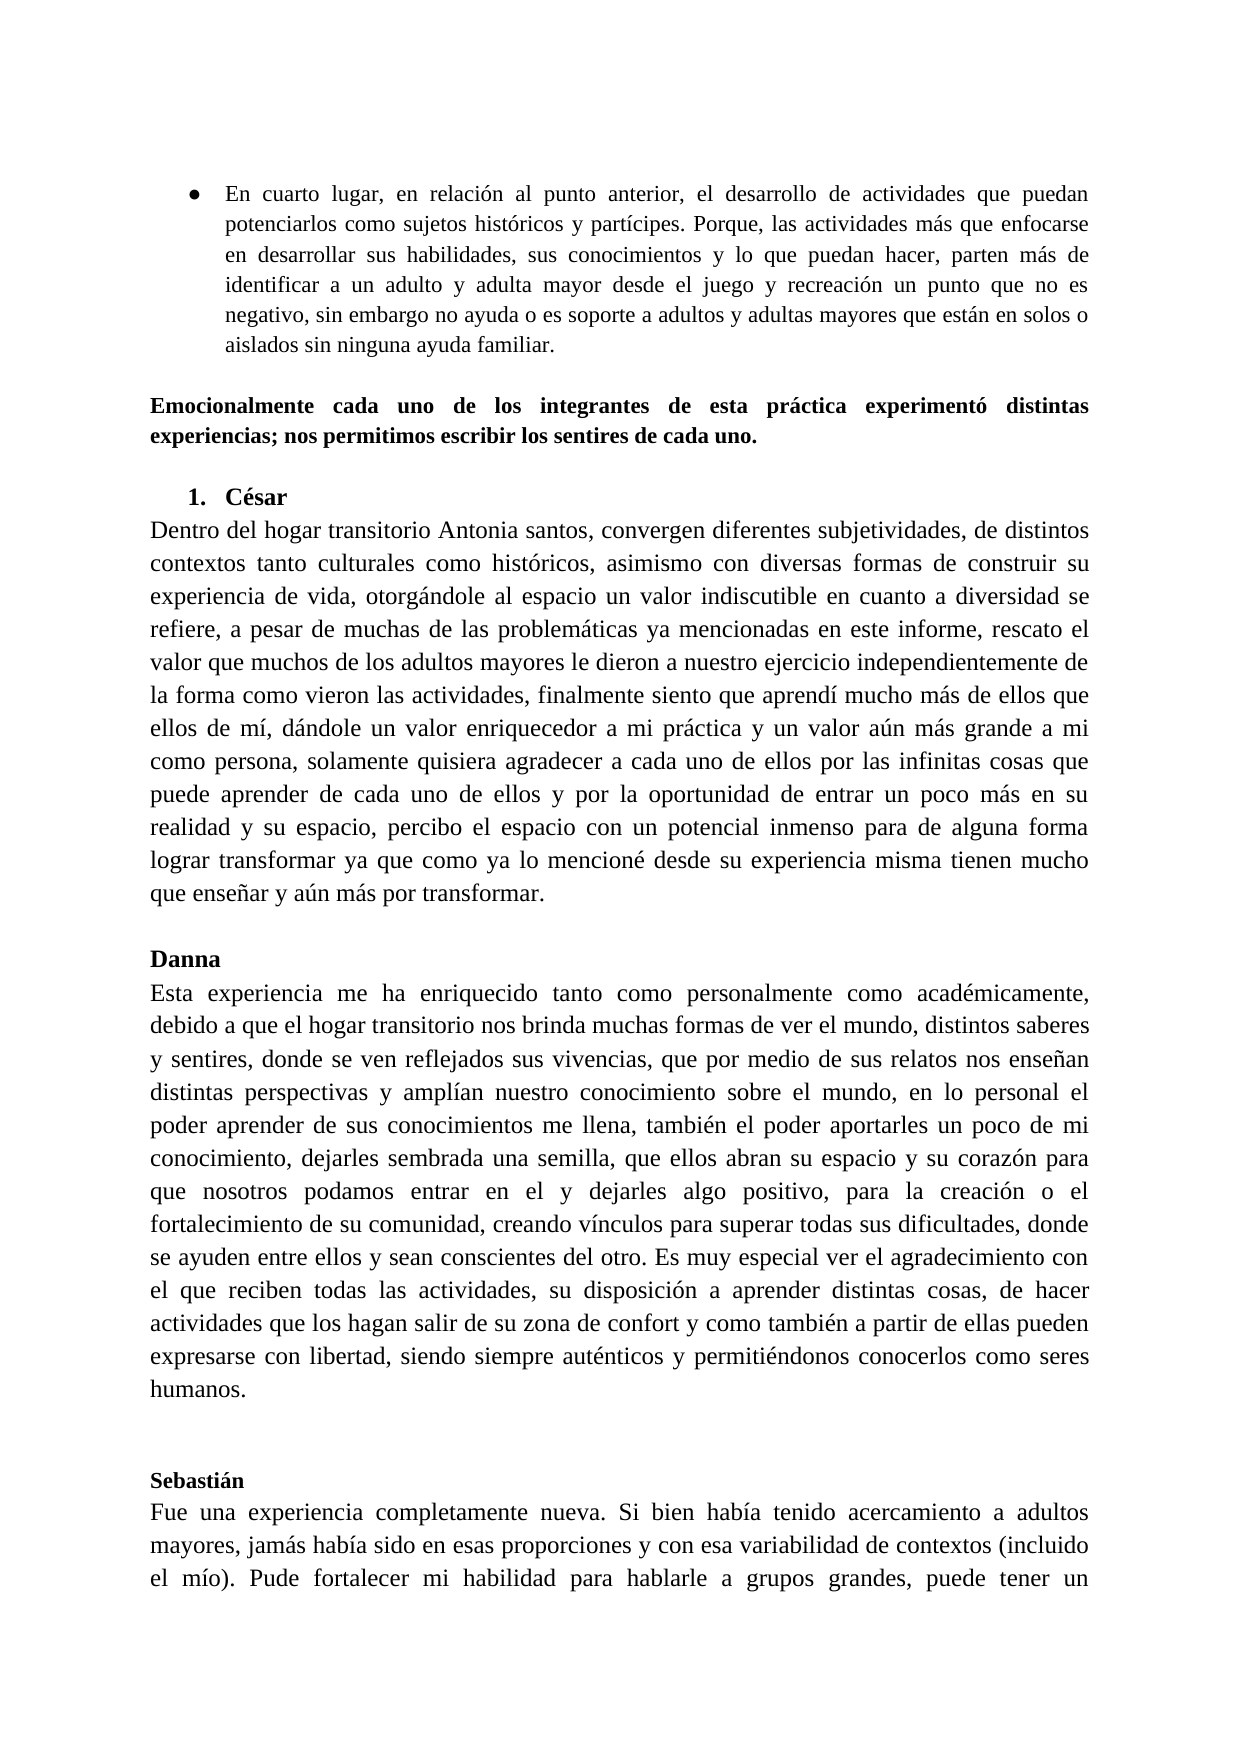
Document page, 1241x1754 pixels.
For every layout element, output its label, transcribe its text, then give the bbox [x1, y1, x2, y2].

text Emocionalmente cada uno de los integrantes de esta práctica experimentó distintas experiencias; nos permitimos escribir los sentires de cada uno. [150, 392, 1090, 448]
list En cuarto lugar, en relación al punto anterior, el desarrollo de actividades que puedan potenciarlos como sujetos históricos y partícipes. Porque, las actividades más que enfocarse en desarrollar sus habilidades, sus conocimientos y lo que puedan hacer, parten más de identificar a un adulto y adulta mayor desde el juego y recreación un punto que no es negativo, sin embargo no ayuda o es soporte a adultos y adultas mayores que están en solos o aislados sin ninguna ayuda familiar. [187, 180, 1090, 358]
text Esta experiencia me ha enriquecido tanto como personalmente como académicamente, debido a que el hogar transitorio nos brinda muchas formas de ver el mundo, distintos saberes y sentires, donde se ven reflejados sus vivencias, que por medio de sus relatos nos enseñan distintas perspectivas y amplían nuestro conocimiento sobre el mundo, en lo personal el poder aprender de sus conocimientos me llena, también el poder aportarles un poco de mi conocimiento, dejarles sembrada una semilla, que ellos abran su espacio y su corazón para que nosotros podamos entrar en el y dejarles algo positivo, para la creación o el fortalecimiento de su comunidad, creando vínculos para superar todas sus dificultades, donde se ayuden entre ellos y sean conscientes del otro. Es muy especial ver el agradecimiento con el que reciben todas las actividades, su disposición a aprender distintas cosas, de hacer actividades que los hagan salir de su zona de confort y como también a partir de ellas pueden expresarse con libertad, siendo siempre auténticos y permitiéndonos conocerlos como seres humanos. [150, 978, 1090, 1403]
list César [187, 482, 1090, 511]
text Sebastián [150, 1467, 1090, 1494]
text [150, 1497, 1090, 1592]
text Danna [150, 944, 1090, 973]
text Dentro del hogar transitorio Antonia santos, convergen diferentes subjetividades, de distintos contextos tanto culturales como históricos, asimismo con diversas formas de construir su experiencia de vida, otorgándole al espacio un valor indiscutible en cuanto a diversidad se refiere, a pesar de muchas de las problemáticas ya mencionadas en este informe, rescato el valor que muchos de los adultos mayores le dieron a nuestro ejercicio independientemente de la forma como vieron las actividades, finalmente siento que aprendí mucho más de ellos que ellos de mí, dándole un valor enriquecedor a mi práctica y un valor aún más grande a mi como persona, solamente quisiera agradecer a cada uno de ellos por las infinitas cosas que puede aprender de cada uno de ellos y por la oportunidad de entrar un poco más en su realidad y su espacio, percibo el espacio con un potencial inmenso para de alguna forma lograr transformar ya que como ya lo mencioné desde su experiencia misma tienen mucho que enseñar y aún más por transformar. [150, 515, 1090, 907]
